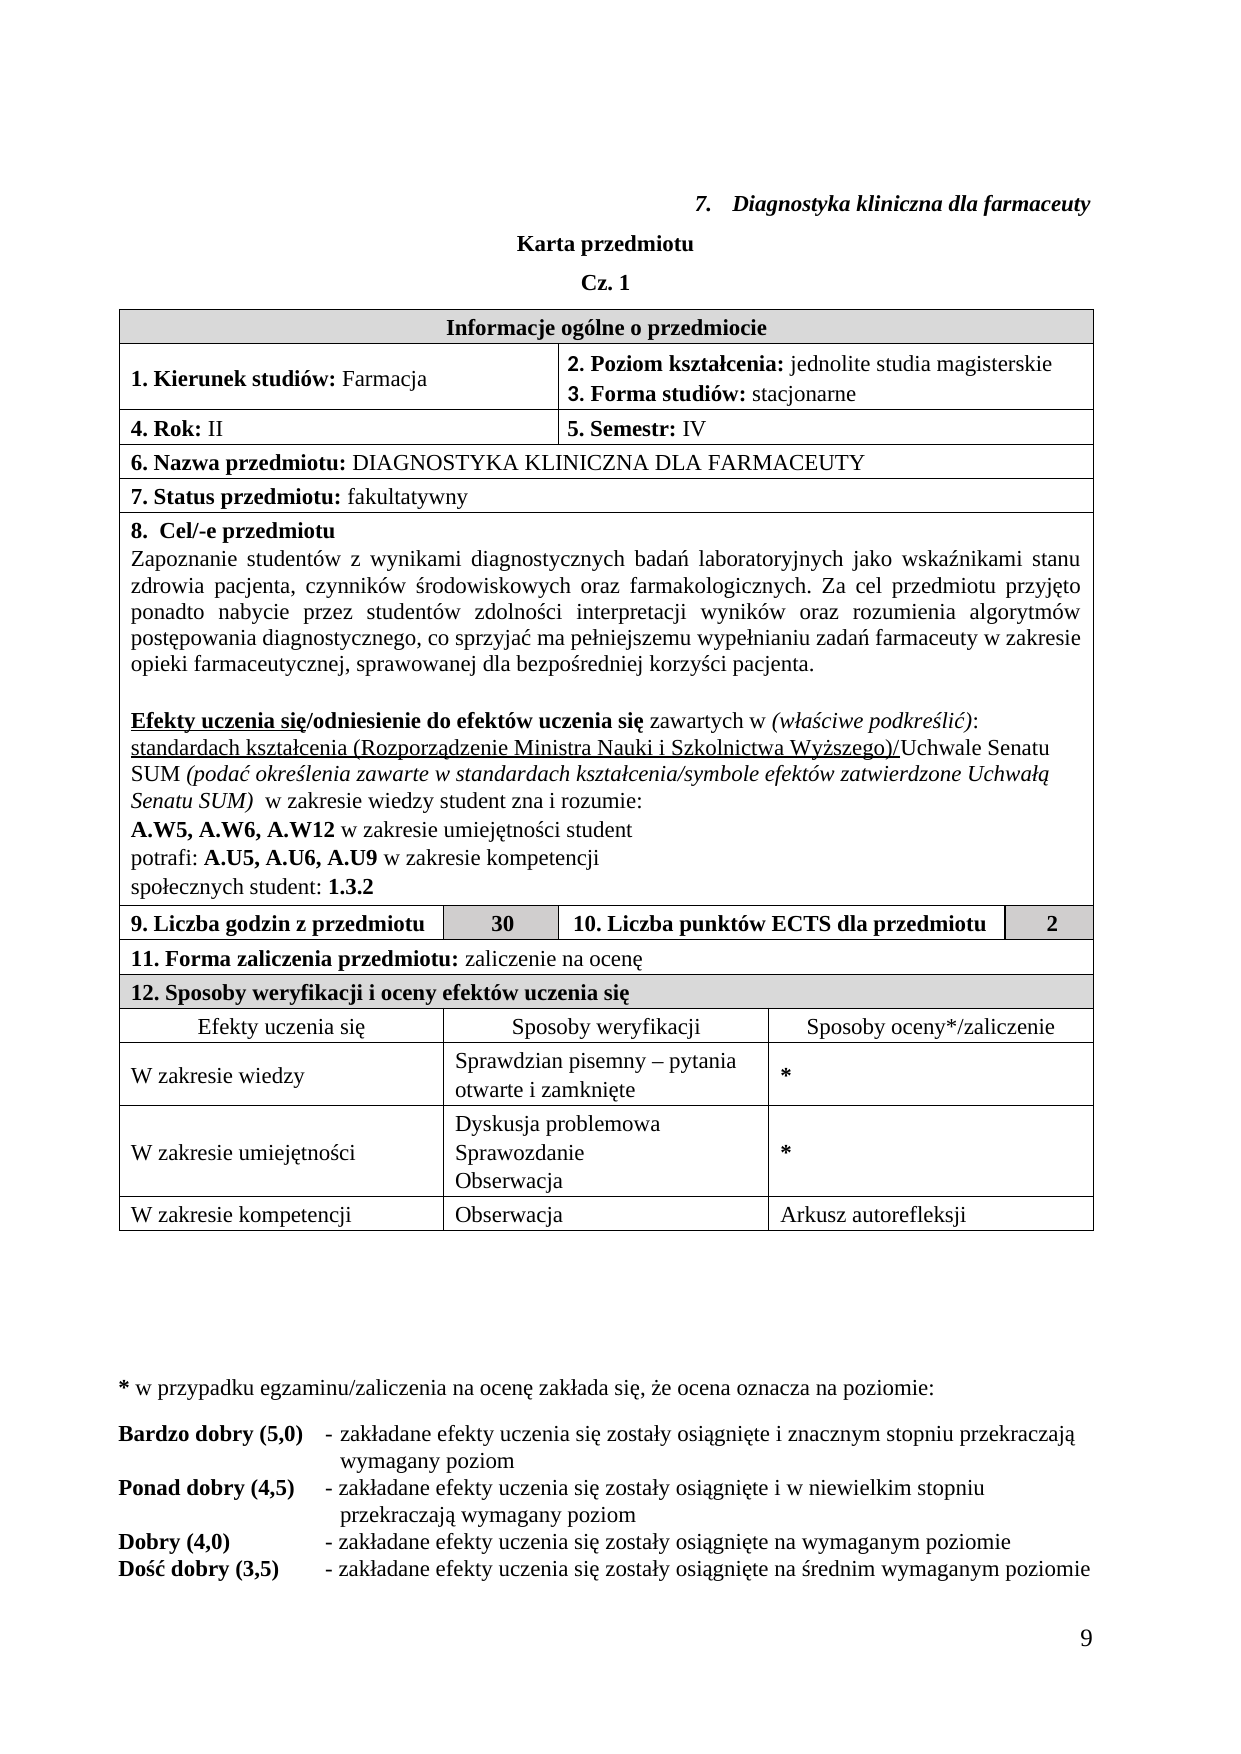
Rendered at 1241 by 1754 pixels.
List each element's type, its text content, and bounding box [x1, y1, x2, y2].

table_cell 9. Liczba godzin z przedmiotu [120, 906, 443, 939]
table_cell * [769, 1043, 1093, 1105]
table_cell Poziom kształcenia: jednolite studia magisterskie Forma studiów: stacjonarne [559, 344, 1093, 409]
table_header Informacje ogólne o przedmiocie [120, 310, 1093, 343]
table_cell Sposoby weryfikacji [444, 1009, 768, 1042]
table_cell 11. Forma zaliczenia przedmiotu: zaliczenie na ocenę [120, 940, 1093, 973]
table_cell Sprawdzian pisemny – pytania otwarte i zamknięte [444, 1043, 768, 1105]
table_cell 12. Sposoby weryfikacji i oceny efektów uczenia się [120, 975, 1093, 1008]
text Cz. 1 [118, 269, 1092, 296]
table_cell Sposoby oceny*/zaliczenie [769, 1009, 1093, 1042]
table_cell * [769, 1106, 1093, 1196]
table_cell W zakresie kompetencji [120, 1197, 443, 1230]
table_cell W zakresie umiejętności [120, 1106, 443, 1196]
text Bardzo dobry (5,0) - zakładane efekty uczenia się zostały osiągnięte i znacznym stopniu przekraczają wymagany poziom [118, 1419, 1092, 1473]
table_cell Arkusz autorefleksji [769, 1197, 1093, 1230]
table_cell 4. Rok: II [120, 410, 558, 443]
table_cell 6. Nazwa przedmiotu: DIAGNOSTYKA KLINICZNA DLA FARMACEUTY [120, 445, 1093, 478]
text Ponad dobry (4,5) - zakładane efekty uczenia się zostały osiągnięte i w niewielkim stopniu przekraczają wymagany poziom [118, 1473, 1092, 1528]
text Karta przedmiotu [118, 230, 1092, 256]
table_cell 7. Status przedmiotu: fakultatywny [120, 479, 1093, 512]
table_cell 10. Liczba punktów ECTS dla przedmiotu [559, 906, 1004, 939]
text Dobry (4,0) - zakładane efekty uczenia się zostały osiągnięte na wymaganym poziomie [118, 1528, 1092, 1555]
table_cell Efekty uczenia się [120, 1009, 443, 1042]
table_cell W zakresie wiedzy [120, 1043, 443, 1105]
text Dość dobry (3,5) - zakładane efekty uczenia się zostały osiągnięte na średnim wymaganym poziomie [118, 1555, 1092, 1582]
table_cell 8. Cel/-e przedmiotu Zapoznanie studentów z wynikami diagnostycznych badań laboratoryjnych jako wskaźnikami stanu zdrowia pacjenta, czynników środowiskowych oraz farmakologicznych. Za cel przedmiotu przyjęto ponadto nabycie przez studentów zdolności interpretacji wyników oraz rozumienia algorytmów postępowania diagnostycznego, co sprzyjać ma pełniejszemu wypełnianiu zadań farmaceuty w zakresie opieki farmaceutycznej, sprawowanej dla bezpośredniej korzyści pacjenta. Efekty uczenia się/odniesienie do efektów uczenia się zawartych w (właściwe podkreślić): standardach kształcenia (Rozporządzenie Ministra Nauki i Szkolnictwa Wyższego)/Uchwale Senatu SUM (podać określenia zawarte w standardach kształcenia/symbole efektów zatwierdzone Uchwałą Senatu SUM) w zakresie wiedzy student zna i rozumie: A.W5, A.W6, A.W12 w zakresie umiejętności student potrafi: A.U5, A.U6, A.U9 w zakresie kompetencji społecznych student: 1.3.2 [120, 513, 1093, 905]
text * w przypadku egzaminu/zaliczenia na ocenę zakłada się, że ocena oznacza na poziomie: [118, 1374, 1092, 1401]
table_cell 2 [1006, 906, 1093, 939]
table_cell 1. Kierunek studiów: Farmacja [120, 344, 558, 409]
list Diagnostyka kliniczna dla farmaceuty [156, 190, 1092, 217]
table_cell 30 [444, 906, 558, 939]
table_cell Dyskusja problemowa Sprawozdanie Obserwacja [444, 1106, 768, 1196]
table_cell Obserwacja [444, 1197, 768, 1230]
table_cell 5. Semestr: IV [559, 410, 1093, 443]
